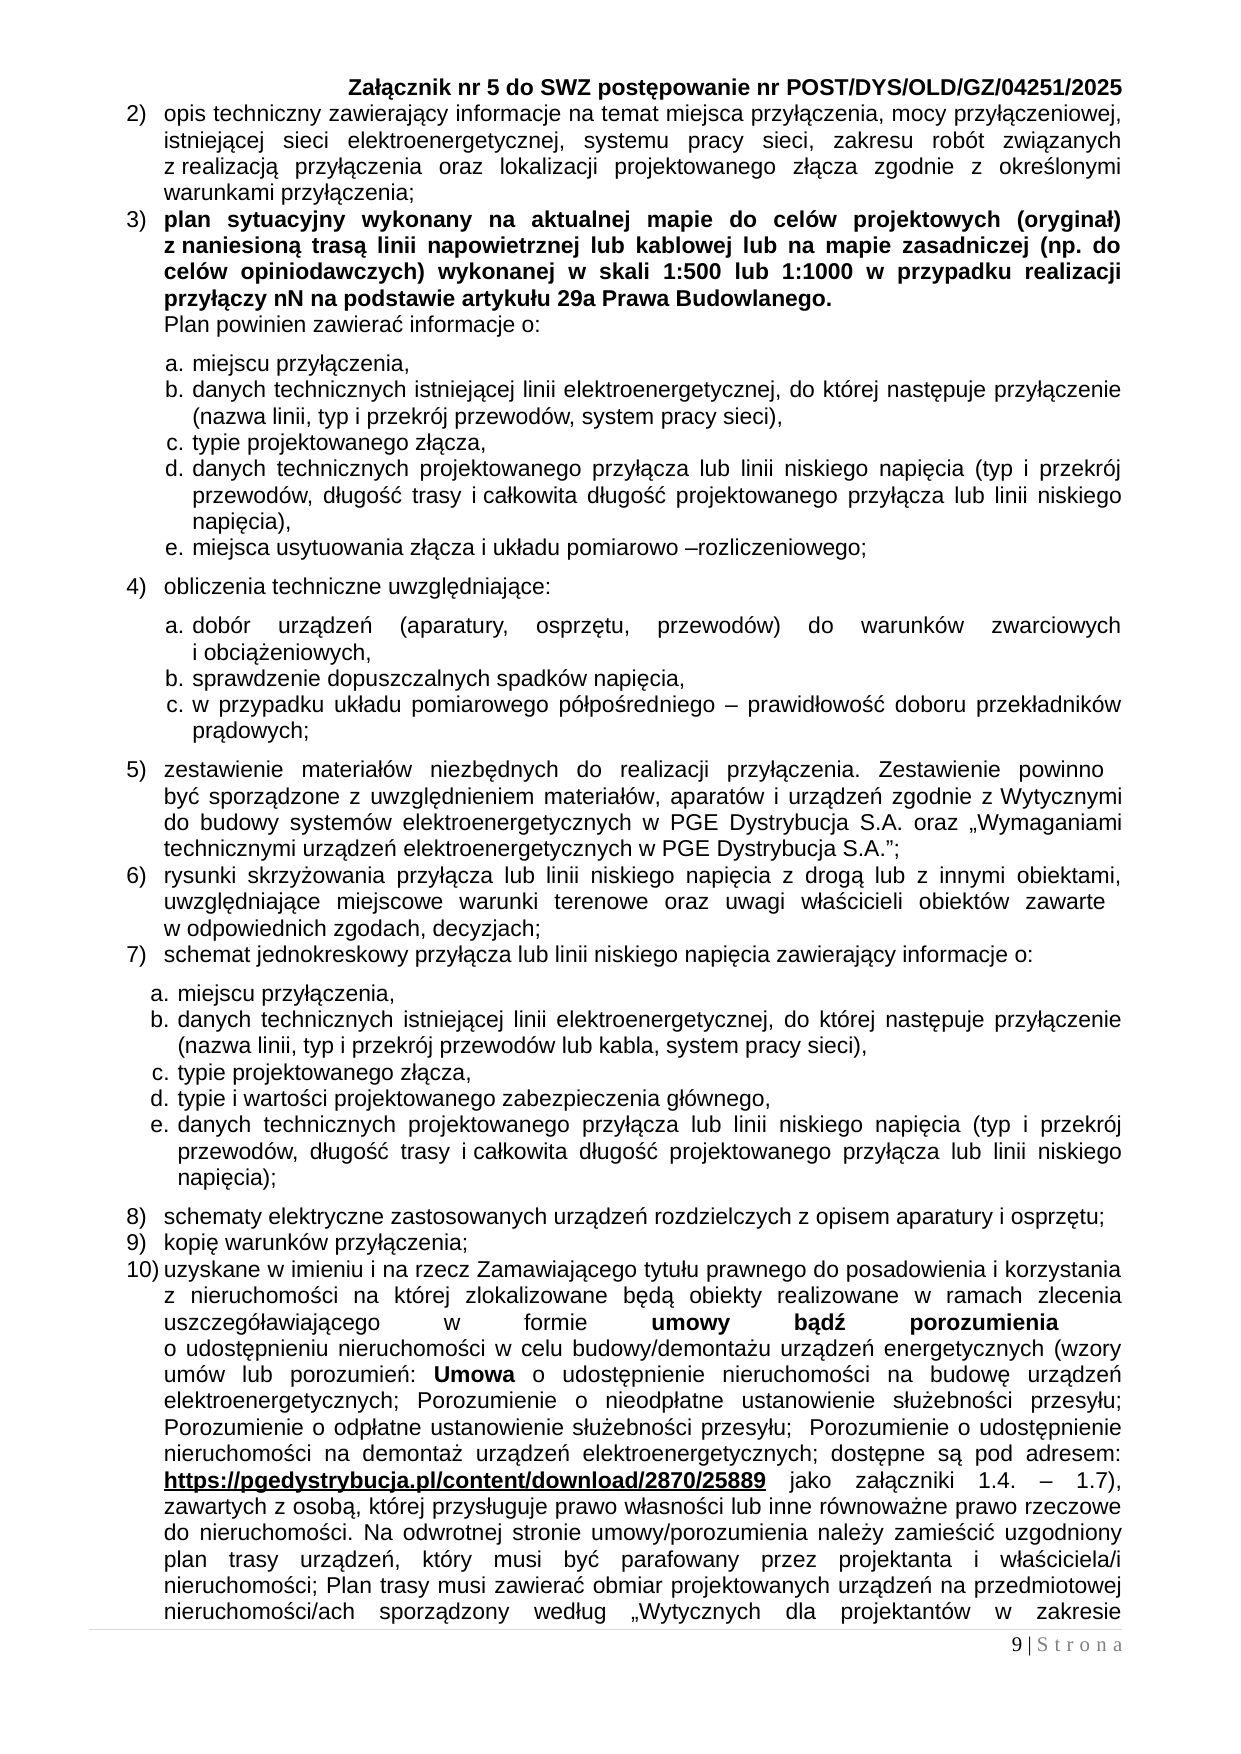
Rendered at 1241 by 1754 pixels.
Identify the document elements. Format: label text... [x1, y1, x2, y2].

list obliczenia techniczne uwzględniające: [126, 573, 1122, 599]
list miejscu przyłączenia, [169, 980, 1122, 1006]
list danych technicznych projektowanego przyłącza lub linii niskiego napięcia (typ i przekrój przewodów, długość trasy i całkowita długość projektowanego przyłącza lub linii niskiego napięcia); [169, 1111, 1122, 1191]
list schemat jednokreskowy przyłącza lub linii niskiego napięcia zawierający informacje o: [126, 941, 1122, 967]
list typie projektowanego złącza, [169, 1059, 1122, 1085]
list opis techniczny zawierający informacje na temat miejsca przyłączenia, mocy przyłączeniowej, istniejącej sieci elektroenergetycznej, systemu pracy sieci, zakresu robót związanych z realizacją przyłączenia oraz lokalizacji projektowanego złącza zgodnie z określonymi warunkami przyłączenia; [126, 100, 1122, 206]
text Plan powinien zawierać informacje o: [164, 311, 1122, 337]
list miejsca usytuowania złącza i układu pomiarowo –rozliczeniowego; [184, 534, 1122, 561]
list typie i wartości projektowanego zabezpieczenia głównego, [169, 1085, 1122, 1111]
list danych technicznych istniejącej linii elektroenergetycznej, do której następuje przyłączenie (nazwa linii, typ i przekrój przewodów, system pracy sieci), [184, 376, 1122, 429]
list danych technicznych projektowanego przyłącza lub linii niskiego napięcia (typ i przekrój przewodów, długość trasy i całkowita długość projektowanego przyłącza lub linii niskiego napięcia), [184, 455, 1122, 534]
list sprawdzenie dopuszczalnych spadków napięcia, [184, 665, 1122, 691]
list schematy elektryczne zastosowanych urządzeń rozdzielczych z opisem aparatury i osprzętu; [126, 1203, 1122, 1229]
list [126, 1256, 1122, 1625]
list rysunki skrzyżowania przyłącza lub linii niskiego napięcia z drogą lub z innymi obiektami, uwzględniające miejscowe warunki terenowe oraz uwagi właścicieli obiektów zawarte w odpowiednich zgodach, decyzjach; [126, 862, 1122, 941]
list miejscu przyłączenia, [184, 350, 1122, 376]
list danych technicznych istniejącej linii elektroenergetycznej, do której następuje przyłączenie (nazwa linii, typ i przekrój przewodów lub kabla, system pracy sieci), [169, 1006, 1122, 1059]
list plan sytuacyjny wykonany na aktualnej mapie do celów projektowych (oryginał) z naniesioną trasą linii napowietrznej lub kablowej lub na mapie zasadniczej (np. do celów opiniodawczych) wykonanej w skali 1:500 lub 1:1000 w przypadku realizacji przyłączy nN na podstawie artykułu 29a Prawa Budowlanego. [126, 206, 1122, 311]
list w przypadku układu pomiarowego półpośredniego – prawidłowość doboru przekładników prądowych; [184, 691, 1122, 744]
list dobór urządzeń (aparatury, osprzętu, przewodów) do warunków zwarciowych i obciążeniowych, [184, 612, 1122, 665]
list typie projektowanego złącza, [184, 429, 1122, 455]
list zestawienie materiałów niezbędnych do realizacji przyłączenia. Zestawienie powinno być sporządzone z uwzględnieniem materiałów, aparatów i urządzeń zgodnie z Wytycznymi do budowy systemów elektroenergetycznych w PGE Dystrybucja S.A. oraz „Wymaganiami technicznymi urządzeń elektroenergetycznych w PGE Dystrybucja S.A.”; [126, 756, 1122, 862]
list kopię warunków przyłączenia; [126, 1229, 1122, 1256]
